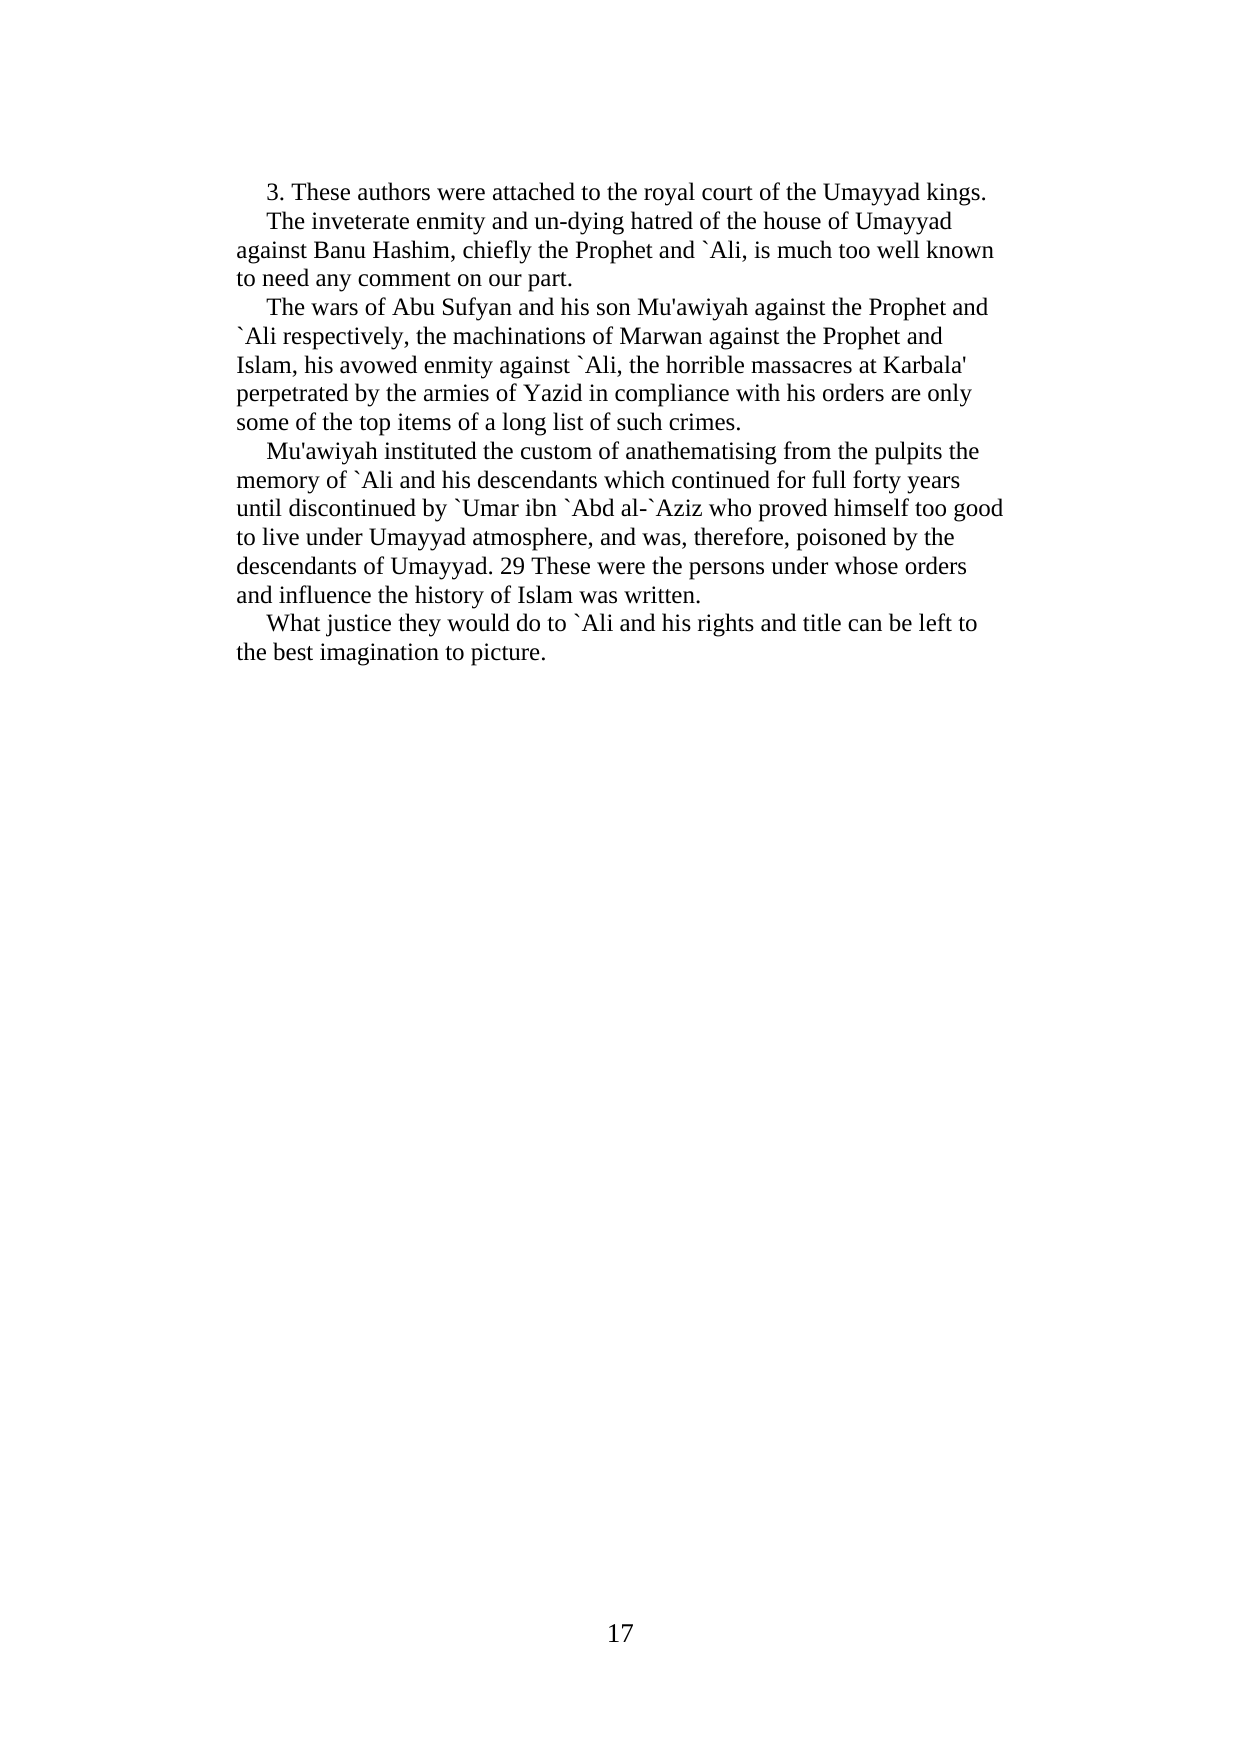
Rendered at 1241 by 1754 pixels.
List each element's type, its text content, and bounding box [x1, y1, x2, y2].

text 3. These authors were attached to the royal court of the Umayyad kings. [236, 177, 1004, 206]
text Mu'awiyah instituted the custom of anathematising from the pulpits the memory of `Ali and his descendants which continued for full forty years until discontinued by `Umar ibn `Abd al-`Aziz who proved himself too good to live under Umayyad atmosphere, and was, therefore, poisoned by the descendants of Umayyad. 29 These were the persons under whose orders and influence the history of Islam was written. [236, 436, 1004, 608]
text The wars of Abu Sufyan and his son Mu'awiyah against the Prophet and `Ali respectively, the machinations of Marwan against the Prophet and Islam, his avowed enmity against `Ali, the horrible massacres at Karbala' perpetrated by the armies of Yazid in compliance with his orders are only some of the top items of a long list of such crimes. [236, 292, 1004, 436]
text What justice they would do to `Ali and his rights and title can be left to the best imagination to picture. [236, 608, 1004, 666]
text The inveterate enmity and un-dying hatred of the house of Umayyad against Banu Hashim, chiefly the Prophet and `Ali, is much too well known to need any comment on our part. [236, 206, 1004, 292]
